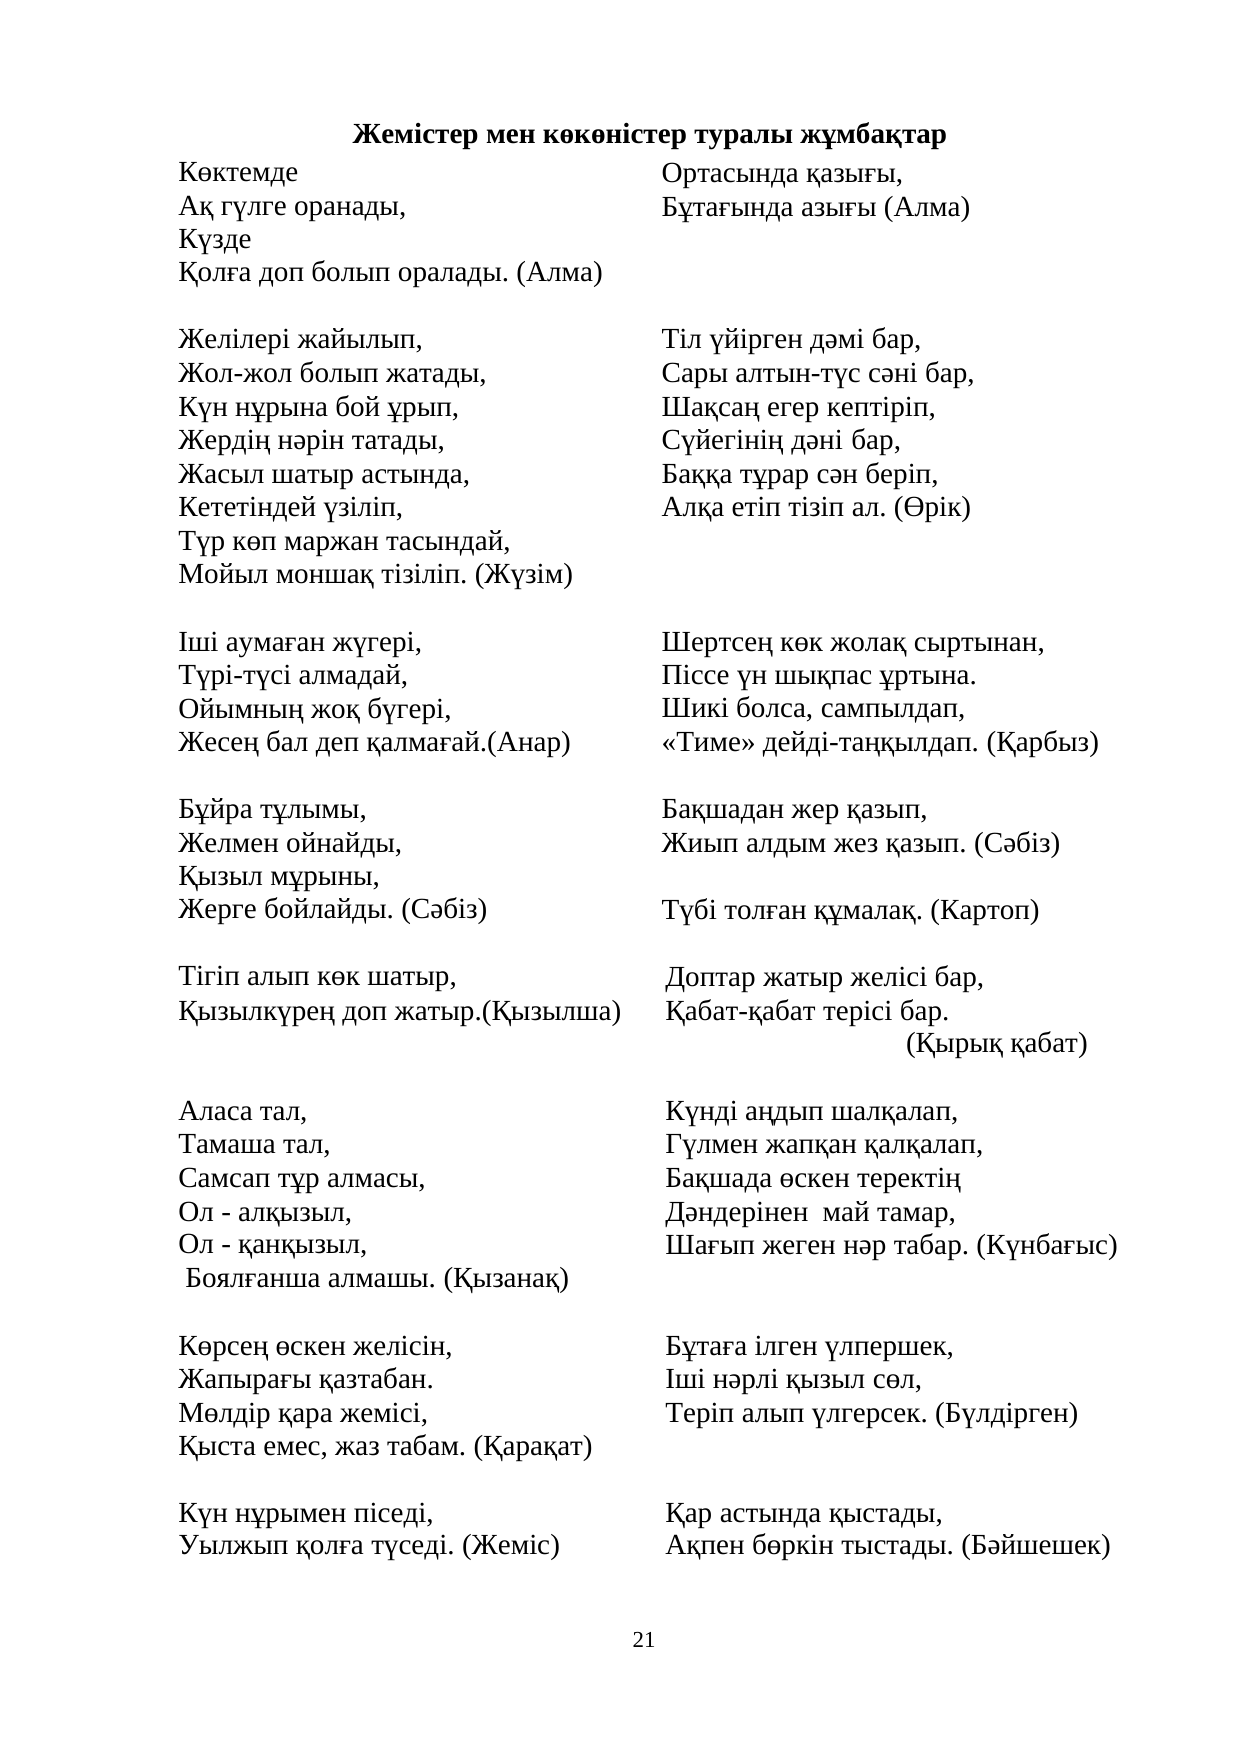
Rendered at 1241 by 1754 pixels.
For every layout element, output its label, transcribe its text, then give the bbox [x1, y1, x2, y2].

table_cell Шертсең көк жолақ сыртынан, Піссе үн шықпас ұртына. Шикі болса, сампылдап, «Тиме» дейді-таңқылдап. (Қарбыз) [641, 608, 1139, 775]
table_cell Іші аумаған жүгері, Түрі-түсі алмадай, Ойымның жоқ бүгері, Жесең бал деп қалмағай.(Анар) [157, 608, 641, 775]
table_cell Аласа тал, Тамаша тал, Самсап тұр алмасы, Ол - алқызыл, Ол - қанқызыл, Боялғанша алмашы. (Қызанақ) [157, 1077, 641, 1312]
table_cell Доптар жатыр желісі бар, Қабат-қабат терісі бар. (Қырық қабат) [641, 943, 1139, 1077]
subtitle Жемістер мен көкөністер туралы жұмбақтар [352, 116, 1173, 149]
table_cell Бақшадан жер қазып, Жиып алдым жез қазып. (Сәбіз) Түбі толған құмалақ. (Картоп) [641, 775, 1139, 943]
table_cell Қар астында қыстады, Ақпен бөркін тыстады. (Бәйшешек) [641, 1479, 1139, 1562]
table_cell Бұтаға ілген үлпершек, Іші нәрлі қызыл сөл, Теріп алып үлгерсек. (Бүлдірген) [641, 1312, 1139, 1479]
table_header Көктемде Ақ гүлге оранады, Күзде Қолға доп болып оралады. (Алма) [157, 155, 641, 306]
table_cell Күнді аңдып шалқалап, Гүлмен жапқан қалқалап, Бақшада өскен теректің Дәндерінен май тамар, Шағып жеген нәр табар. (Күнбағыс) [641, 1077, 1139, 1312]
table_cell Көрсең өскен желісін, Жапырағы қазтабан. Мөлдір қара жемісі, Қыста емес, жаз табам. (Қарақат) [157, 1312, 641, 1479]
table_cell Күн нұрымен піседі, Уылжып қолға түседі. (Жеміс) [157, 1479, 641, 1562]
table_cell Бұйра тұлымы, Желмен ойнайды, Қызыл мұрыны, Жерге бойлайды. (Сәбіз) [157, 775, 641, 943]
table_cell Тігіп алып көк шатыр, Қызылкүрең доп жатыр.(Қызылша) [157, 943, 641, 1077]
table_cell Тіл үйірген дәмі бар, Сары алтын-түс сәні бар, Шақсаң егер кептіріп, Сүйегінің дәні бар, Баққа тұрар сән беріп, Алқа етіп тізіп ал. (Өрік) [641, 306, 1139, 607]
table_header Ортасында қазығы, Бұтағында азығы (Алма) [641, 155, 1139, 306]
table_cell Желілері жайылып, Жол-жол болып жатады, Күн нұрына бой ұрып, Жердің нәрін татады, Жасыл шатыр астында, Кететіндей үзіліп, Түр көп маржан тасындай, Мойыл моншақ тізіліп. (Жүзім) [157, 306, 641, 607]
